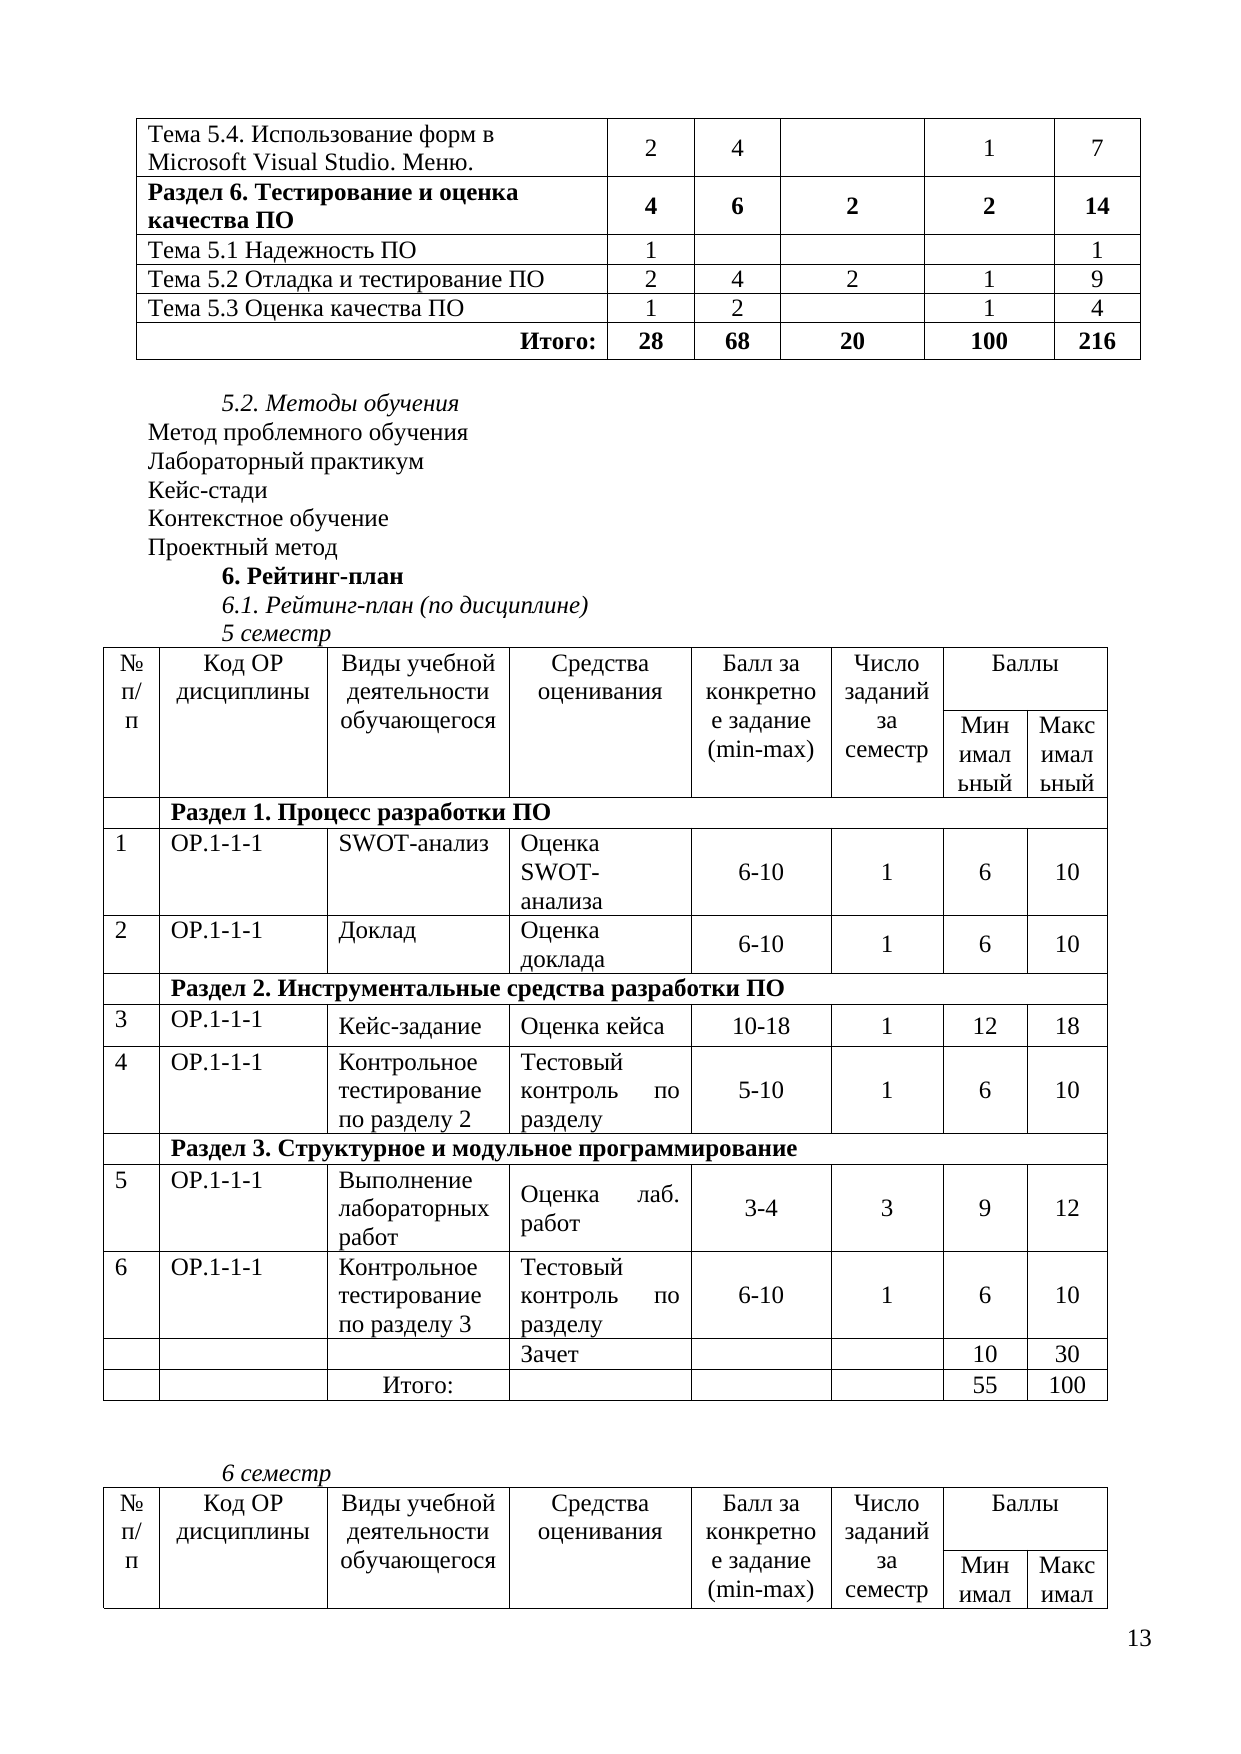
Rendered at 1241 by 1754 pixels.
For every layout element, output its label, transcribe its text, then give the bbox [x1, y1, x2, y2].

table_header Виды учебной деятельности обучающегося [328, 648, 509, 796]
table_cell Доклад [328, 916, 509, 972]
table_cell 100 [925, 323, 1054, 359]
table_cell 6 [944, 1252, 1027, 1338]
table_cell 14 [1055, 177, 1140, 234]
table_cell 12 [1028, 1165, 1107, 1251]
table_cell ОР.1-1-1 [160, 1047, 327, 1133]
table_cell 55 [944, 1370, 1027, 1400]
table_cell ОР.1-1-1 [160, 916, 327, 972]
table_cell Тема 5.4. Использование форм в Microsoft Visual Studio. Меню. [137, 119, 607, 176]
table_header Средства оценивания [510, 648, 691, 796]
table_cell 2 [781, 265, 924, 293]
table_cell 6 [695, 177, 780, 234]
table_cell 1 [608, 235, 694, 263]
table_cell Раздел 6. Тестирование и оценка качества ПО [137, 177, 607, 234]
table_cell [328, 1339, 509, 1369]
table_cell 1 [832, 916, 943, 972]
table_cell 3 [104, 1005, 159, 1046]
table_cell Раздел 1. Процесс разработки ПО [160, 798, 1107, 828]
text Контекстное обучение [148, 503, 1152, 532]
table_cell 2 [781, 177, 924, 234]
table_cell 4 [695, 119, 780, 176]
table_cell Максимальный [1028, 711, 1107, 796]
table_cell 100 [1028, 1370, 1107, 1400]
table_cell 1 [925, 265, 1054, 293]
table_cell 2 [695, 294, 780, 322]
table_cell [510, 1370, 691, 1400]
table_cell ОР.1-1-1 [160, 829, 327, 914]
table_cell Зачет [510, 1339, 691, 1369]
table_cell 6 [104, 1252, 159, 1338]
table_cell 2 [608, 265, 694, 293]
table_cell 216 [1055, 323, 1140, 359]
table_header Число заданий за семестр [832, 1488, 943, 1608]
table_cell 5-10 [692, 1047, 831, 1133]
table_cell 1 [1055, 235, 1140, 263]
table_cell Контрольное тестирование по разделу 3 [328, 1252, 509, 1338]
table_cell 10 [1028, 1252, 1107, 1338]
table_header Баллы [944, 648, 1107, 710]
table_cell 10 [944, 1339, 1027, 1369]
table_cell ОР.1-1-1 [160, 1252, 327, 1338]
table_cell 6 [944, 916, 1027, 972]
table_cell 7 [1055, 119, 1140, 176]
text 5 семестр [148, 618, 1152, 647]
table_cell [781, 119, 924, 176]
table_cell 6-10 [692, 829, 831, 914]
table_cell 2 [925, 177, 1054, 234]
table_cell [104, 798, 159, 828]
table_cell SWOT-анализ [328, 829, 509, 914]
text Проектный метод [148, 532, 1152, 561]
table_cell 9 [944, 1165, 1027, 1251]
table_cell Тестовый контроль по разделу [510, 1047, 691, 1133]
table_cell [781, 294, 924, 322]
table_header № п/п [104, 1488, 159, 1608]
table_cell Тестовый контроль по разделу [510, 1252, 691, 1338]
table_cell [104, 1339, 159, 1369]
table_cell 2 [104, 916, 159, 972]
table_cell [925, 235, 1054, 263]
table_cell 4 [695, 265, 780, 293]
table_cell 1 [104, 829, 159, 914]
table_cell 3 [832, 1165, 943, 1251]
table_cell 9 [1055, 265, 1140, 293]
table_header Балл за конкретное задание (min-max) [692, 648, 831, 796]
table_cell [692, 1370, 831, 1400]
table_cell Оценка кейса [510, 1005, 691, 1046]
table_header № п/п [104, 648, 159, 796]
table_cell Тема 5.2 Отладка и тестирование ПО [137, 265, 607, 293]
text 6.1. Рейтинг-план (по дисциплине) [148, 590, 1152, 618]
table_cell 18 [1028, 1005, 1107, 1046]
table_cell 10 [1028, 1047, 1107, 1133]
text 5.2. Методы обучения [148, 388, 1152, 417]
table_cell 1 [925, 294, 1054, 322]
table_cell Итого: [137, 323, 607, 359]
table_cell 4 [104, 1047, 159, 1133]
table_cell ОР.1-1-1 [160, 1005, 327, 1046]
table_cell 10-18 [692, 1005, 831, 1046]
table_cell 3-4 [692, 1165, 831, 1251]
table_cell 1 [832, 1047, 943, 1133]
table_cell 1 [925, 119, 1054, 176]
table_cell Тема 5.3 Оценка качества ПО [137, 294, 607, 322]
table_cell [781, 235, 924, 263]
table_header Число заданий за семестр [832, 648, 943, 796]
table_cell 28 [608, 323, 694, 359]
text Кейс-стади [148, 475, 1152, 503]
table_cell [104, 974, 159, 1004]
table_cell [832, 1370, 943, 1400]
table_cell [160, 1339, 327, 1369]
table_cell 30 [1028, 1339, 1107, 1369]
table_cell 5 [104, 1165, 159, 1251]
table_cell Раздел 2. Инструментальные средства разработки ПО [160, 974, 1107, 1004]
text 6. Рейтинг-план [148, 561, 1152, 590]
table_cell 10 [1028, 916, 1107, 972]
table_cell [832, 1339, 943, 1369]
text Лабораторный практикум [148, 446, 1152, 475]
table_cell 20 [781, 323, 924, 359]
table_header Код ОР дисциплины [160, 1488, 327, 1608]
table_cell [104, 1134, 159, 1164]
table_cell 68 [695, 323, 780, 359]
table_cell [160, 1370, 327, 1400]
table_cell Выполнение лабораторных работ [328, 1165, 509, 1251]
table_cell Оценка SWOT-анализа [510, 829, 691, 914]
table_cell Максимальный [1028, 1551, 1107, 1608]
table_header Виды учебной деятельности обучающегося [328, 1488, 509, 1608]
table_cell 4 [608, 177, 694, 234]
table_cell [695, 235, 780, 263]
table_cell Минимальный [944, 1551, 1027, 1608]
table_cell 1 [832, 1252, 943, 1338]
table_cell 1 [832, 1005, 943, 1046]
text Метод проблемного обучения [148, 417, 1152, 446]
table_cell Раздел 3. Структурное и модульное программирование [160, 1134, 1107, 1164]
table_cell 6-10 [692, 1252, 831, 1338]
table_cell 6 [944, 829, 1027, 914]
table_header Баллы [944, 1488, 1107, 1549]
table_header Средства оценивания [510, 1488, 691, 1608]
table_cell Итого: [328, 1370, 509, 1400]
table_cell Контрольное тестирование по разделу 2 [328, 1047, 509, 1133]
table_cell 2 [608, 119, 694, 176]
table_cell Оценка доклада [510, 916, 691, 972]
table_header Код ОР дисциплины [160, 648, 327, 796]
table_cell ОР.1-1-1 [160, 1165, 327, 1251]
table_cell [692, 1339, 831, 1369]
text 6 семестр [148, 1458, 1152, 1487]
table_cell 1 [832, 829, 943, 914]
table_cell Тема 5.1 Надежность ПО [137, 235, 607, 263]
table_cell Минимальный [944, 711, 1027, 796]
table_cell Оценка лаб. работ [510, 1165, 691, 1251]
table_cell 10 [1028, 829, 1107, 914]
table_cell [104, 1370, 159, 1400]
table_cell 12 [944, 1005, 1027, 1046]
table_cell 4 [1055, 294, 1140, 322]
table_cell Кейс-задание [328, 1005, 509, 1046]
table_cell 1 [608, 294, 694, 322]
table_cell 6 [944, 1047, 1027, 1133]
table_cell 6-10 [692, 916, 831, 972]
table_header Балл за конкретное задание (min-max) [692, 1488, 831, 1608]
